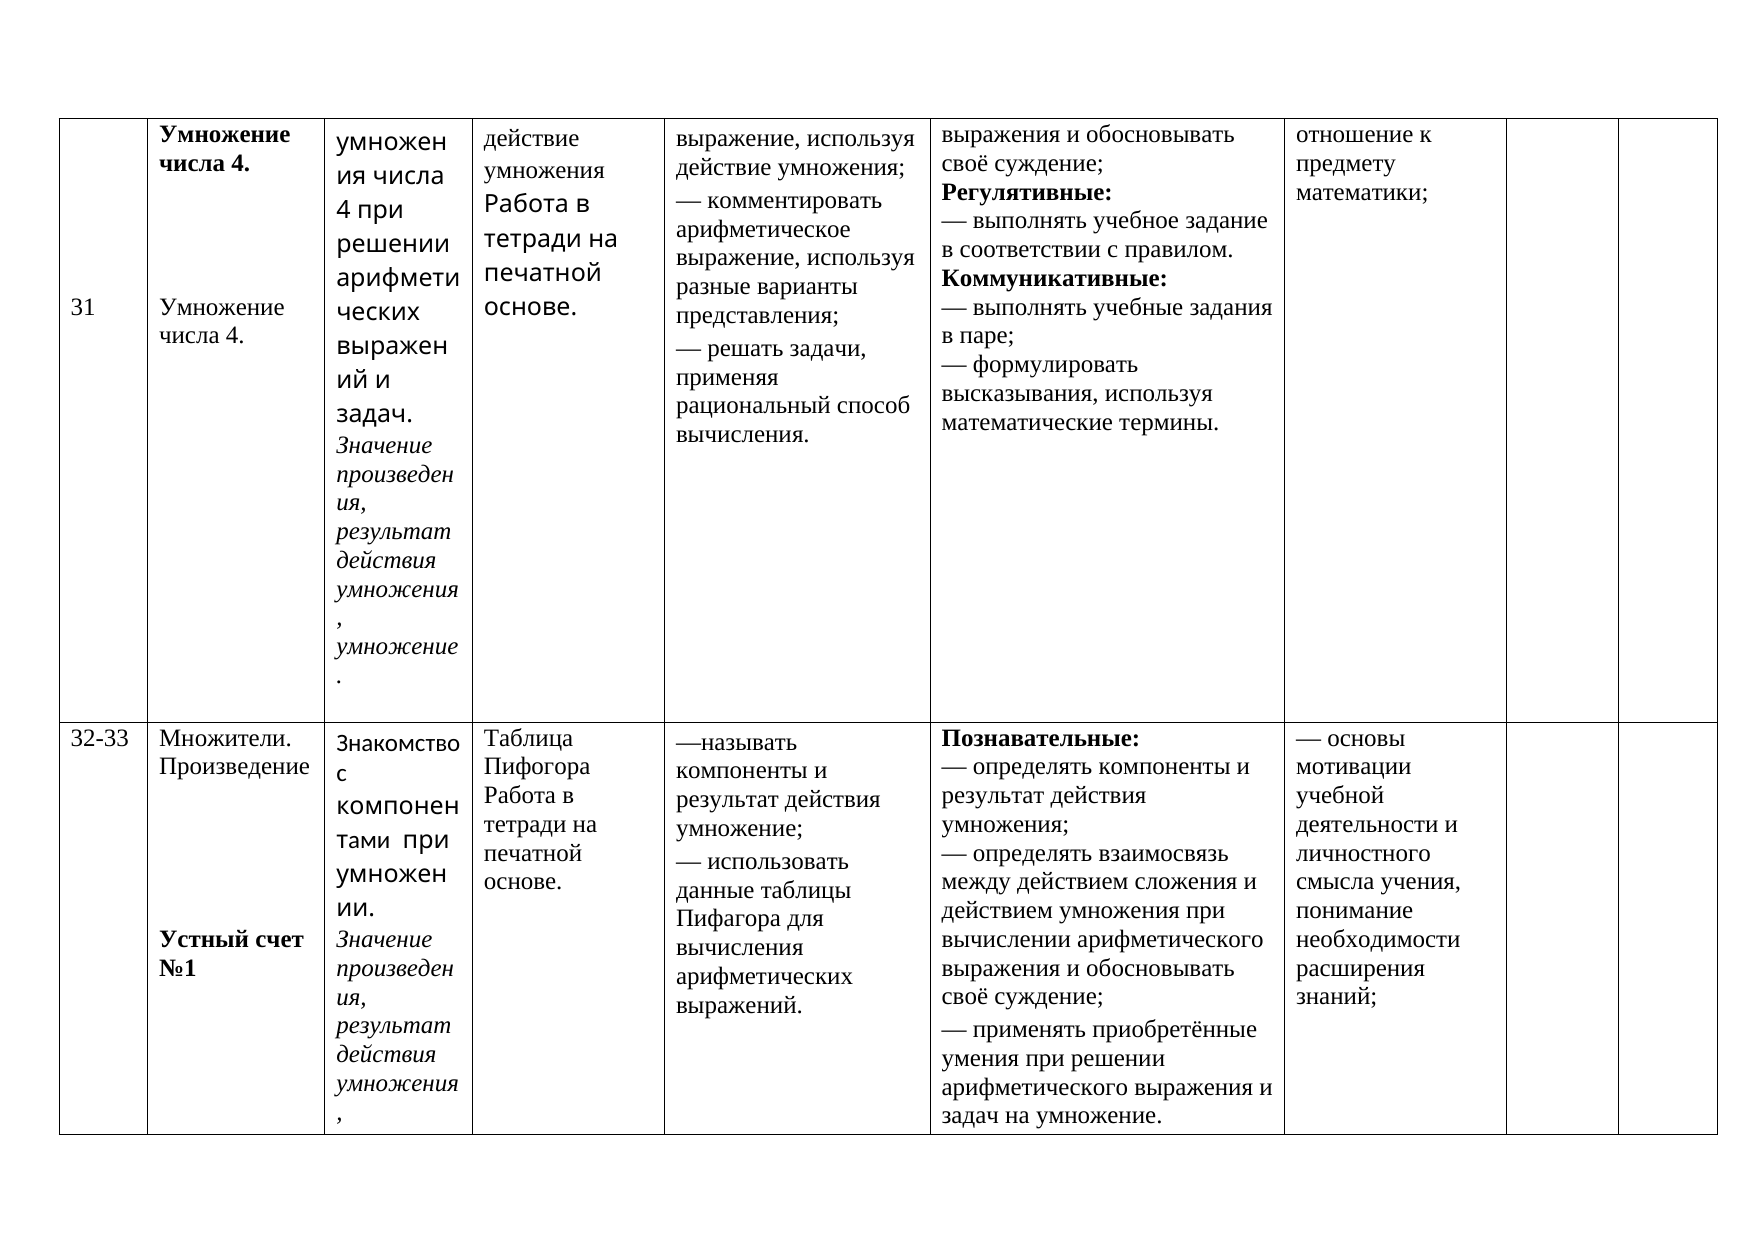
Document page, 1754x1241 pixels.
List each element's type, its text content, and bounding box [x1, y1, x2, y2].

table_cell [148, 723, 324, 1133]
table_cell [325, 119, 472, 722]
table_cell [931, 723, 1284, 1133]
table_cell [148, 119, 324, 722]
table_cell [665, 723, 930, 1133]
table_cell [1619, 119, 1717, 722]
table_cell [1507, 119, 1618, 722]
table_cell [1507, 723, 1618, 1133]
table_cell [1285, 119, 1506, 722]
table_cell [473, 119, 664, 722]
table_cell 29 30 31 [60, 119, 147, 722]
table_cell 32-33 [60, 723, 147, 1133]
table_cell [1285, 723, 1506, 1133]
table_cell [665, 119, 930, 722]
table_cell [931, 119, 1284, 722]
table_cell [473, 723, 664, 1133]
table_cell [325, 723, 472, 1133]
table_cell [1619, 723, 1717, 1133]
